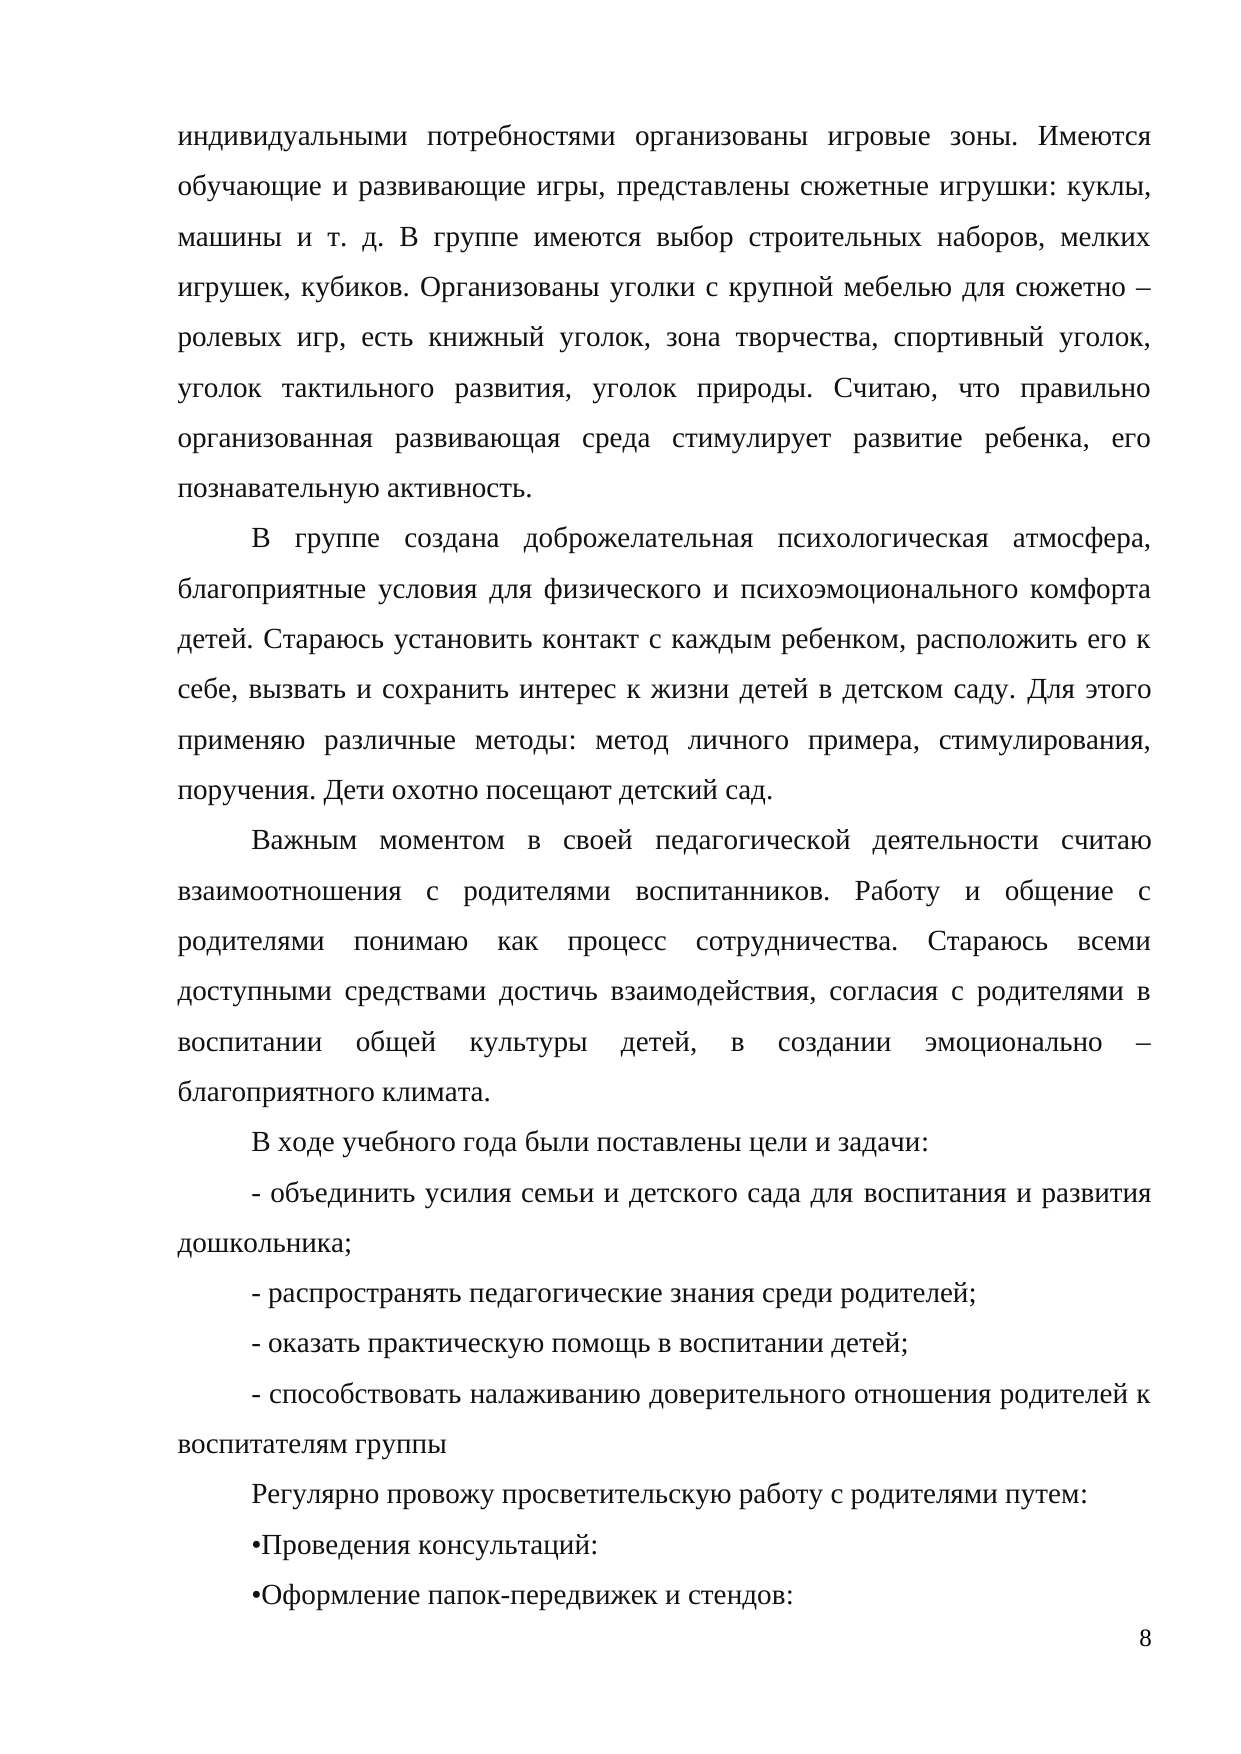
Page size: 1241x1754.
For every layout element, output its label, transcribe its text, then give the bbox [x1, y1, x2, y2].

text - объединить усилия семьи и детского сада для воспитания и развития дошкольника; [177, 1175, 1152, 1258]
text Важным моментом в своей педагогической деятельности считаю взаимоотношения с родителями воспитанников. Работу и общение с родителями понимаю как процесс сотрудничества. Стараюсь всеми доступными средствами достичь взаимодействия, согласия с родителями в воспитании общей культуры детей, в создании эмоционально – благоприятного климата. [177, 822, 1152, 1108]
text - распространять педагогические знания среди родителей; [177, 1275, 1152, 1309]
text В группе создана доброжелательная психологическая атмосфера, благоприятные условия для физического и психоэмоционального комфорта детей. Стараюсь установить контакт с каждым ребенком, расположить его к себе, вызвать и сохранить интерес к жизни детей в детском саду. Для этого применяю различные методы: метод личного примера, стимулирования, поручения. Дети охотно посещают детский сад. [177, 521, 1152, 806]
text •Оформление папок-передвижек и стендов: [177, 1577, 1152, 1611]
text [177, 118, 1152, 504]
text В ходе учебного года были поставлены цели и задачи: [177, 1124, 1152, 1158]
text Регулярно провожу просветительскую работу с родителями путем: [177, 1477, 1152, 1510]
text - оказать практическую помощь в воспитании детей; [177, 1326, 1152, 1359]
text •Проведения консультаций: [177, 1527, 1152, 1560]
text - способствовать налаживанию доверительного отношения родителей к воспитателям группы [177, 1376, 1152, 1460]
